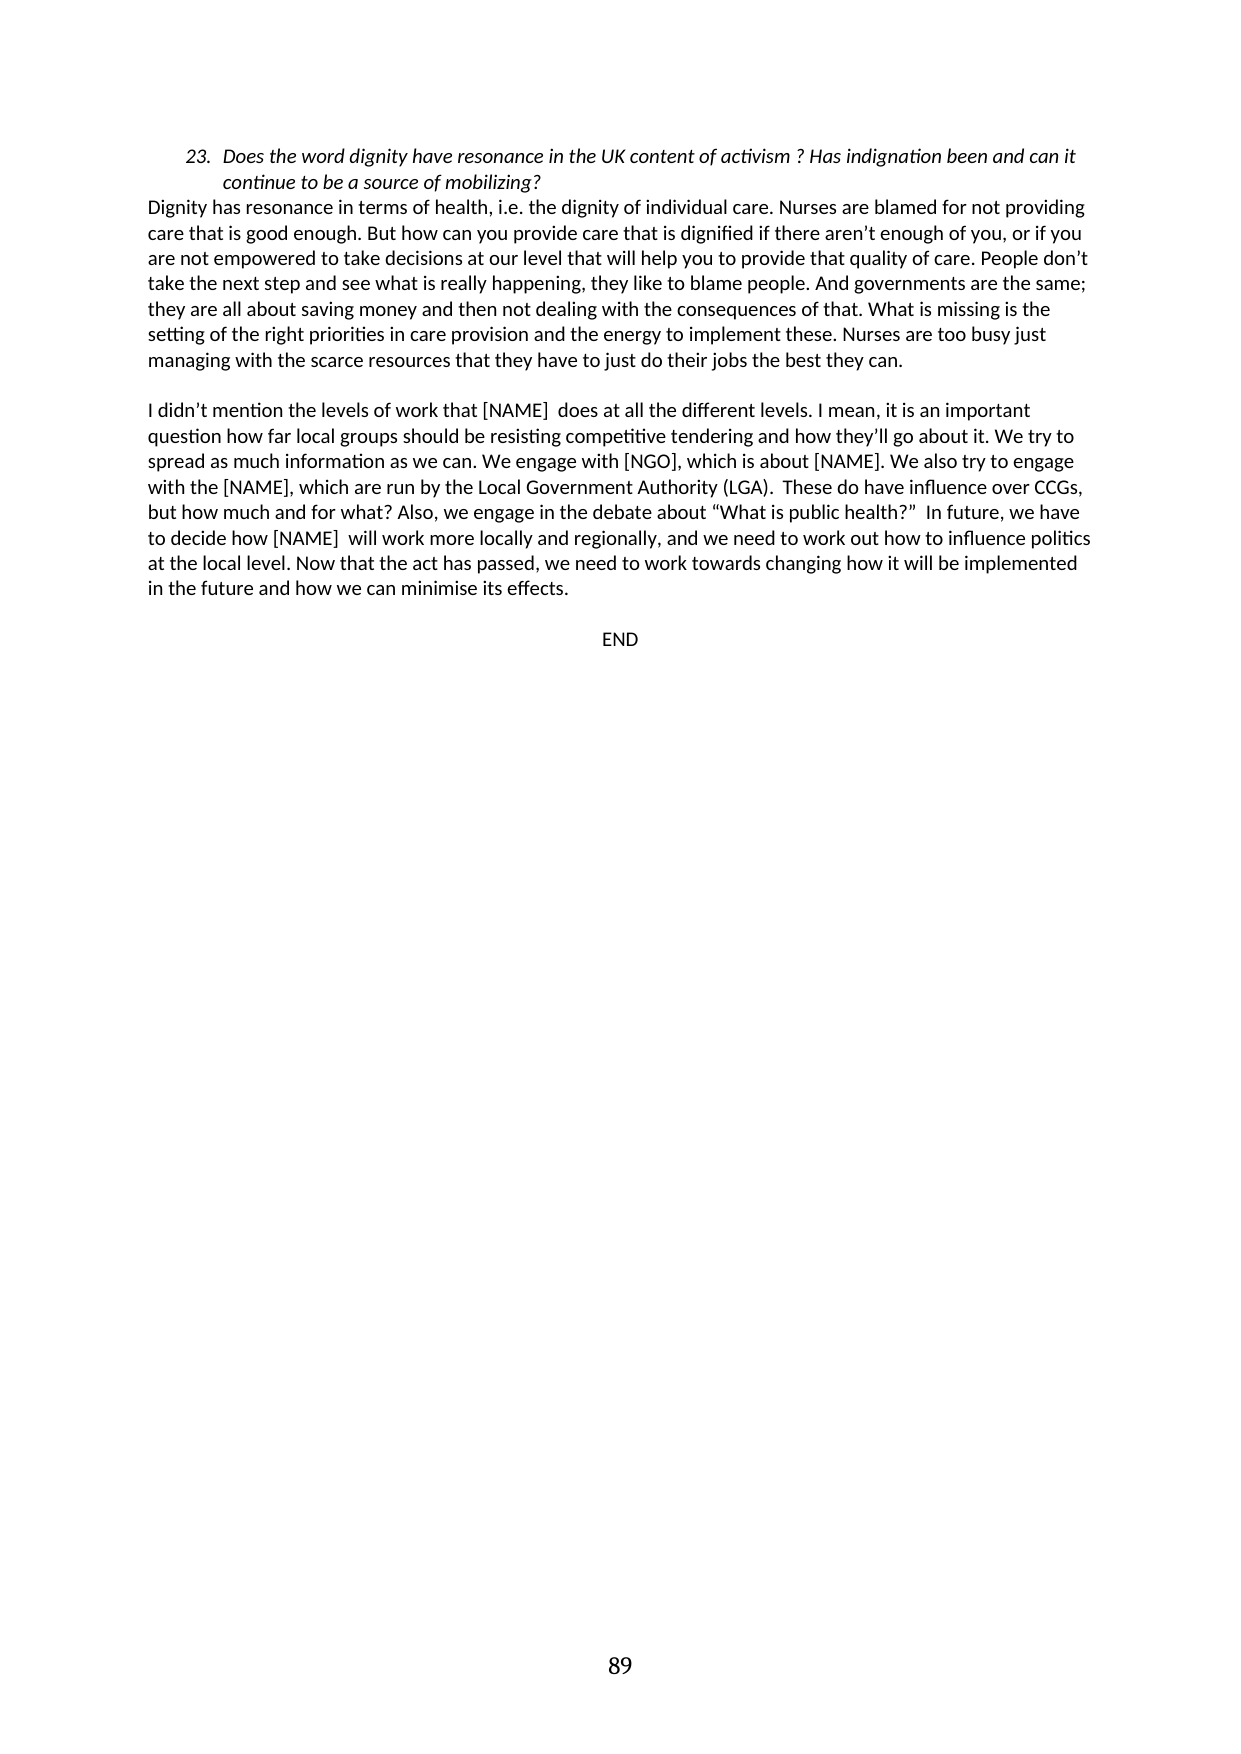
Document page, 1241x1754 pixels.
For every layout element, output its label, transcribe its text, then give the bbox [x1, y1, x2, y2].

text Dignity has resonance in terms of health, i.e. the dignity of individual care. Nurses are blamed for not providing care that is good enough. But how can you provide care that is dignified if there aren’t enough of you, or if you are not empowered to take decisions at our level that will help you to provide that quality of care. People don’t take the next step and see what is really happening, they like to blame people. And governments are the same; they are all about saving money and then not dealing with the consequences of that. What is missing is the setting of the right priorities in care provision and the energy to implement these. Nurses are too busy just managing with the scarce resources that they have to just do their jobs the best they can. [148, 194, 1092, 372]
list Does the word dignity have resonance in the UK content of activism ? Has indignation been and can it continue to be a source of mobilizing? [185, 143, 1092, 194]
text END [148, 626, 1092, 652]
text I didn’t mention the levels of work that [NAME] does at all the different levels. I mean, it is an important question how far local groups should be resisting competitive tendering and how they’ll go about it. We try to spread as much information as we can. We engage with [NGO], which is about [NAME]. We also try to engage with the [NAME], which are run by the Local Government Authority (LGA). These do have influence over CCGs, but how much and for what? Also, we engage in the debate about “What is public health?” In future, we have to decide how [NAME] will work more locally and regionally, and we need to work out how to influence politics at the local level. Now that the act has passed, we need to work towards changing how it will be implemented in the future and how we can minimise its effects. [148, 398, 1092, 601]
